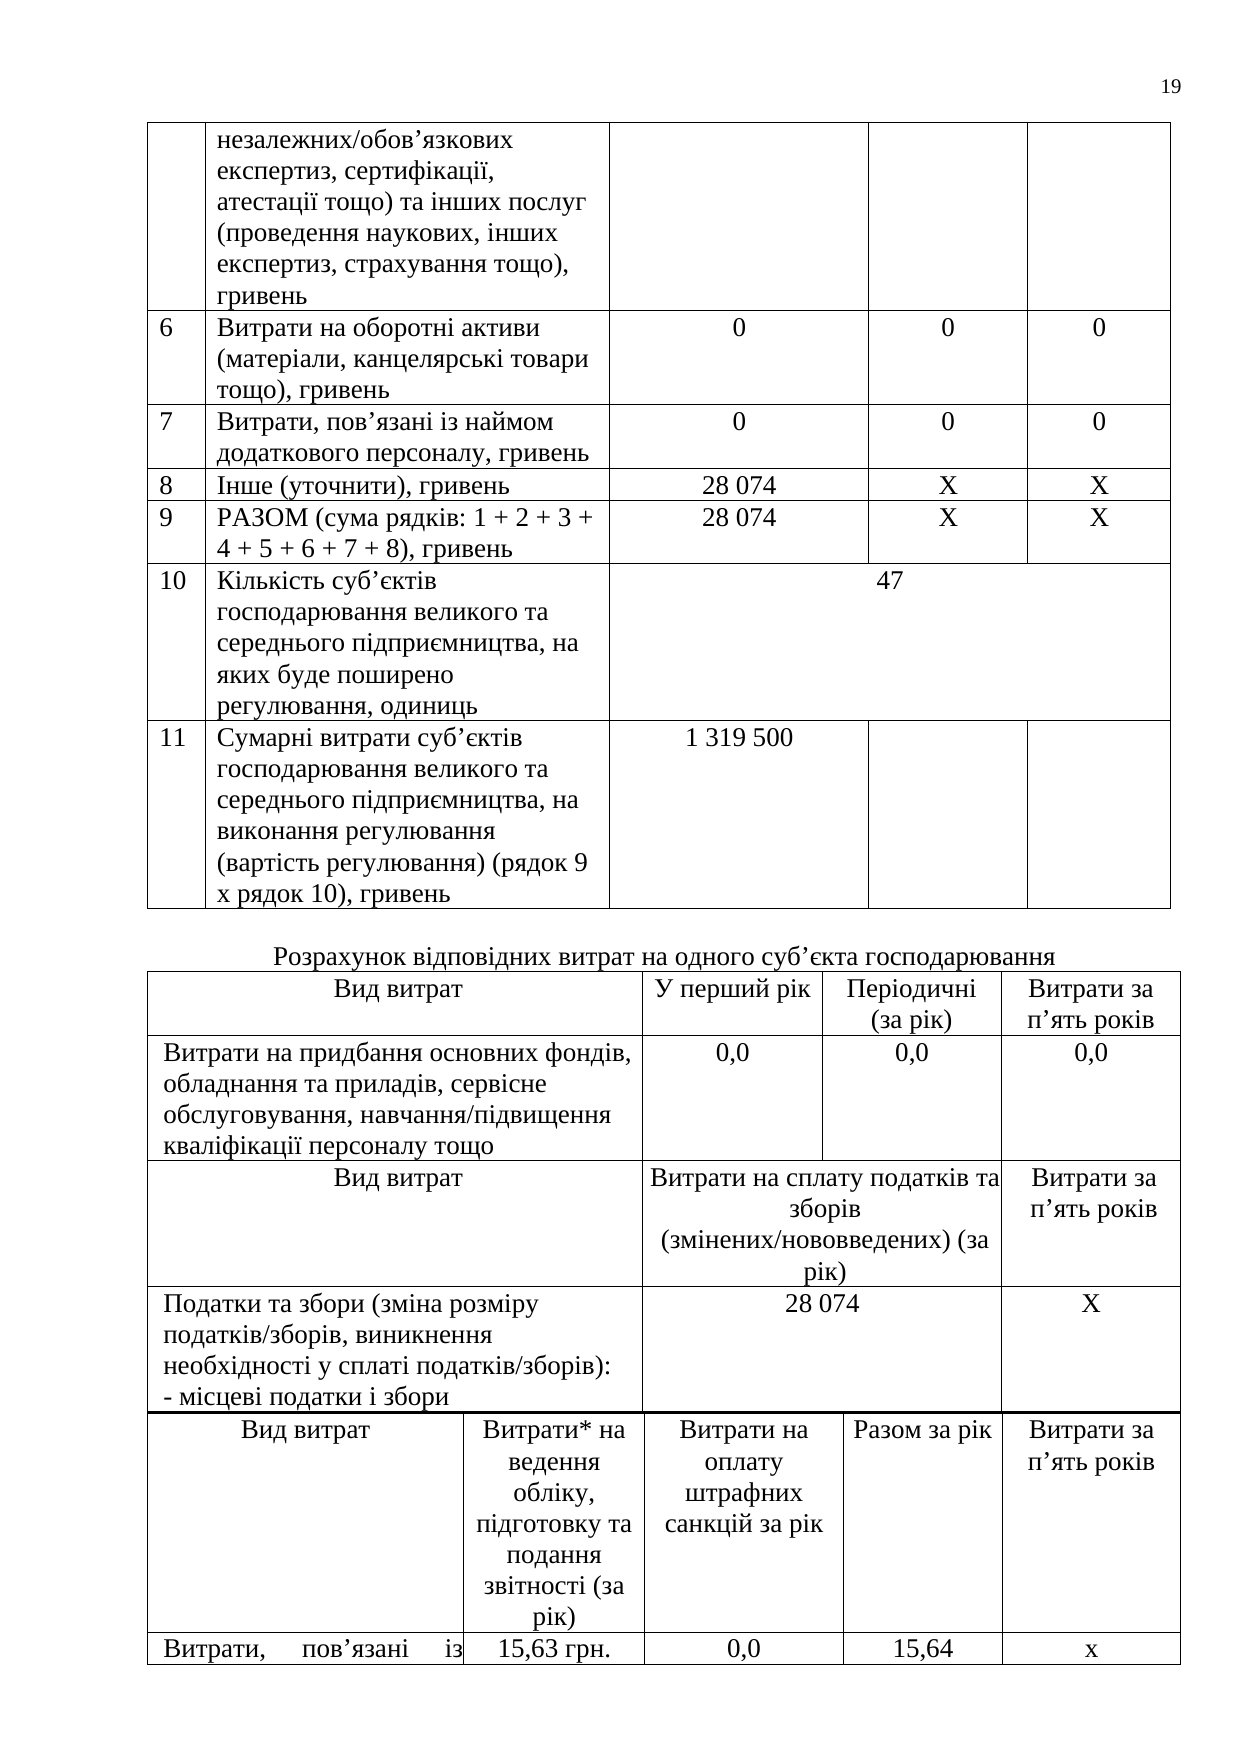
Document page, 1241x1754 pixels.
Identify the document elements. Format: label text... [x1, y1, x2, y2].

table_cell Х [1028, 501, 1170, 563]
table_cell 8 [148, 469, 205, 500]
table_header Разом за рік [844, 1414, 1002, 1632]
table_cell Інше (уточнити), гривень [206, 469, 609, 500]
table_header Періодичні (за рік) [823, 972, 1001, 1034]
table_header У перший рік [643, 972, 822, 1034]
table_cell 0,0 [1002, 1036, 1180, 1160]
table_cell 0 [610, 123, 868, 310]
table_cell 47 [610, 564, 1170, 720]
table_cell 1 319 500 [610, 721, 868, 908]
table_cell Витрати, пов’язані із наймом додаткового персоналу, гривень [206, 405, 609, 468]
table_cell [869, 721, 1027, 908]
table_cell 7 [148, 405, 205, 468]
table_header Вид витрат [148, 1414, 463, 1632]
table_cell Витрати на придбання основних фондів, обладнання та приладів, сервісне обслуговування, навчання/підвищення кваліфікації персоналу тощо [148, 1036, 642, 1160]
table_cell Витрати за п’ять років [1002, 1161, 1180, 1286]
table_cell 28 074 [610, 469, 868, 500]
table_cell 0 [1028, 311, 1170, 404]
table_cell 15,63 грн. [464, 1633, 644, 1664]
table_header Витрати за п’ять років [1002, 972, 1180, 1034]
table_cell 10 [148, 564, 205, 720]
table_cell Сумарні витрати суб’єктів господарювання великого та середнього підприємництва, на виконання регулювання (вартість регулювання) (рядок 9 х рядок 10), гривень [206, 721, 609, 908]
table_header Витрати за п’ять років [1003, 1414, 1180, 1632]
table_header Витрати* на ведення обліку, підготовку та подання звітності (за рік) [464, 1414, 644, 1632]
table_cell Х [869, 469, 1027, 500]
table_cell 28 074 [643, 1287, 1001, 1411]
table_cell 0 [1028, 123, 1170, 310]
table_cell 0 [610, 405, 868, 468]
table_cell 0 [610, 311, 868, 404]
table_cell 28 074 [610, 501, 868, 563]
table_cell 0,0 [645, 1633, 843, 1664]
table_cell Кількість суб’єктів господарювання великого та середнього підприємництва, на яких буде поширено регулювання, одиниць [206, 564, 609, 720]
table_header Вид витрат [148, 972, 642, 1034]
table_cell Витрати на сплату податків та зборів (змінених/нововведених) (за рік) [643, 1161, 1001, 1286]
table_cell Вид витрат [148, 1161, 642, 1286]
table_cell Витрати на оборотні активи (матеріали, канцелярські товари тощо), гривень [206, 311, 609, 404]
text Розрахунок відповідних витрат на одного суб’єкта господарювання [200, 940, 1129, 971]
table_cell 6 [148, 311, 205, 404]
table_cell 0 [869, 405, 1027, 468]
table_cell 0,0 [823, 1036, 1001, 1160]
table_cell 5 [148, 123, 205, 310]
table_cell 0 [869, 123, 1027, 310]
table_cell Податки та збори (зміна розміру податків/зборів, виникнення необхідності у сплаті податків/зборів): - місцеві податки і збори [148, 1287, 642, 1411]
table_cell 0 [1028, 405, 1170, 468]
table_cell РАЗОМ (сума рядків: 1 + 2 + 3 + 4 + 5 + 6 + 7 + 8), гривень [206, 501, 609, 563]
table_cell х [1003, 1633, 1180, 1664]
table_cell Х [869, 501, 1027, 563]
table_cell 0,0 [643, 1036, 822, 1160]
table_cell [1028, 721, 1170, 908]
table_cell 11 [148, 721, 205, 908]
table_cell Х [1002, 1287, 1180, 1411]
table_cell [148, 1633, 463, 1664]
table_cell 0 [869, 311, 1027, 404]
table_cell 15,64 [844, 1633, 1002, 1664]
table_header Витрати на оплату штрафних санкцій за рік [645, 1414, 843, 1632]
table_cell Х [1028, 469, 1170, 500]
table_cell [206, 123, 609, 310]
table_cell 9 [148, 501, 205, 563]
